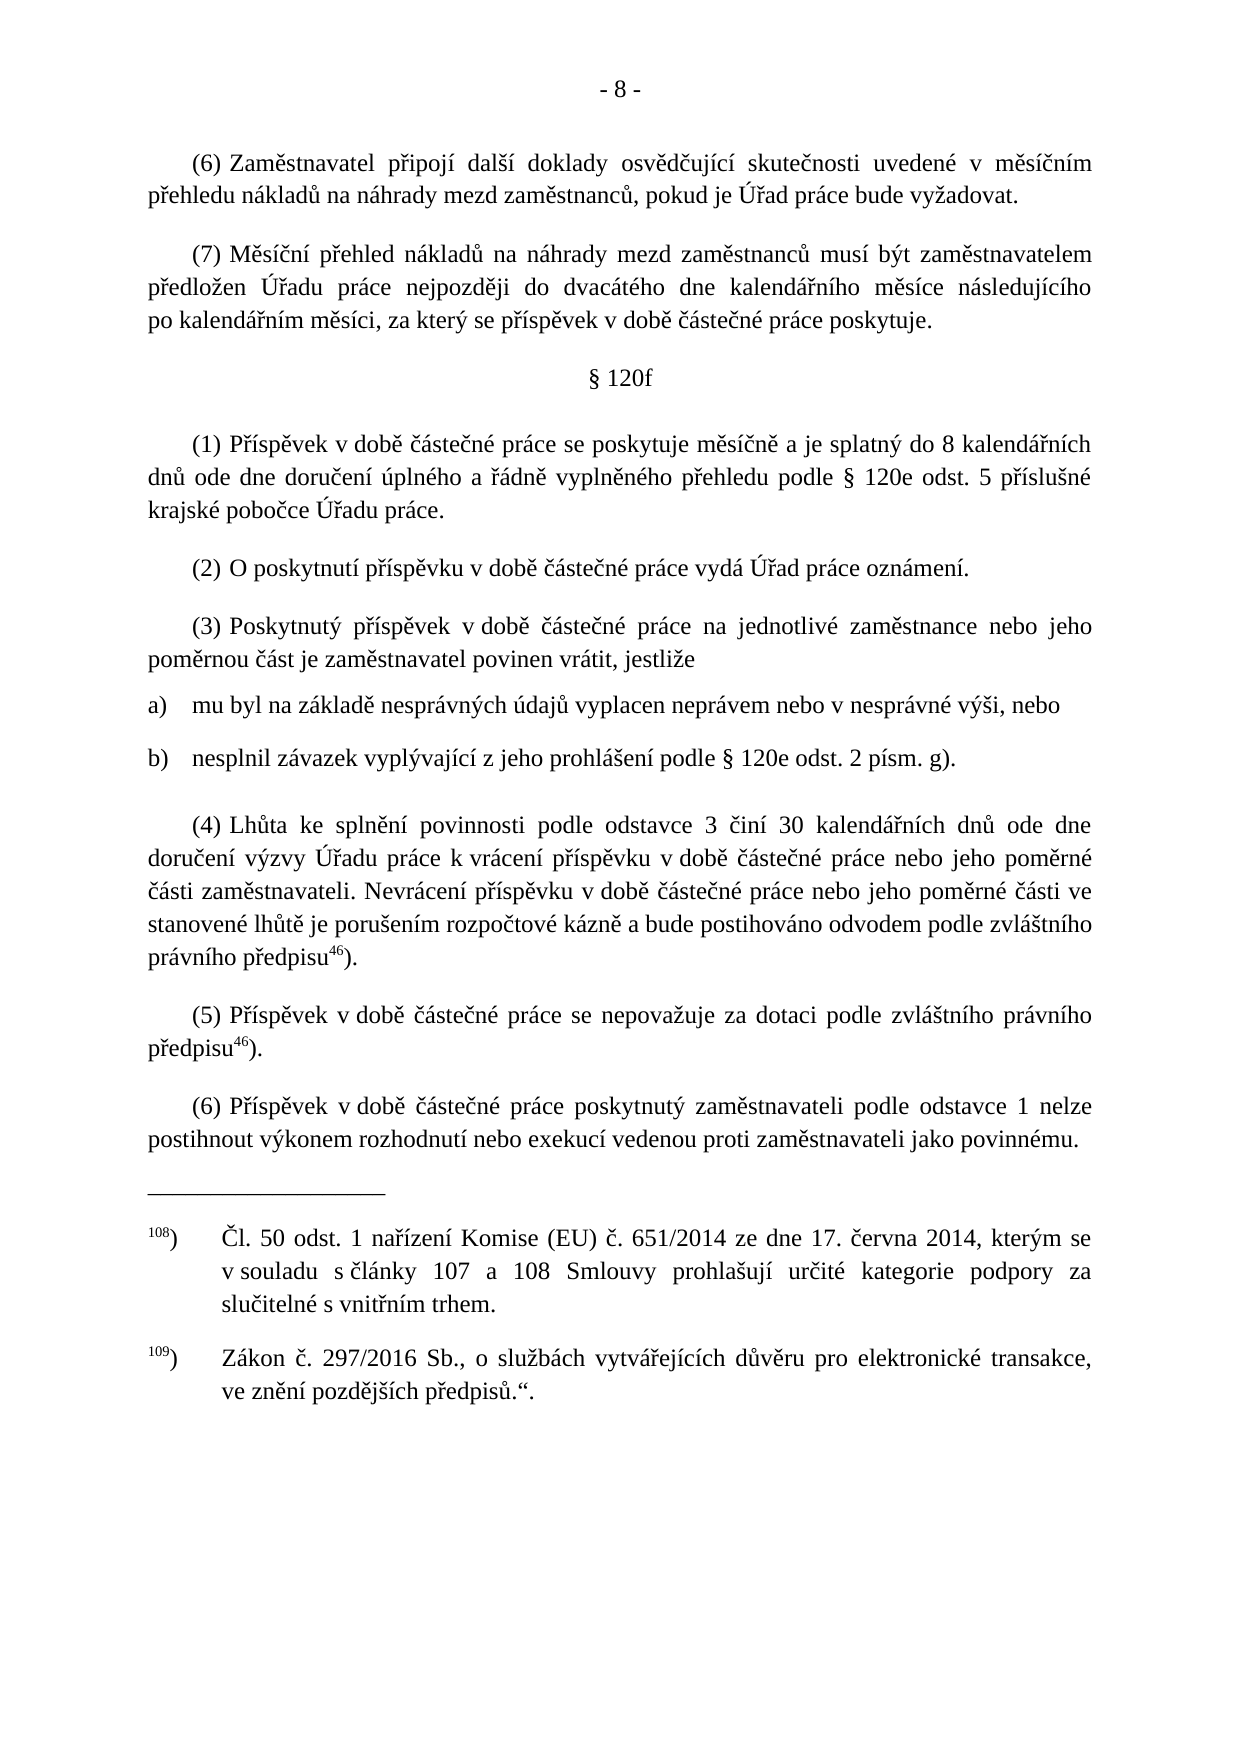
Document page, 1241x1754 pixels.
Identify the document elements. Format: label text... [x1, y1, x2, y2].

text Lhůta ke splnění povinnosti podle odstavce 3 činí 30 kalendářních dnů ode dne doručení výzvy Úřadu práce k vrácení příspěvku v době částečné práce nebo jeho poměrné části zaměstnavateli. Nevrácení příspěvku v době částečné práce nebo jeho poměrné části ve stanovené lhůtě je porušením rozpočtové kázně a bude postihováno odvodem podle zvláštního právního předpisu46). [148, 810, 1093, 971]
text 108) Čl. 50 odst. 1 nařízení Komise (EU) č. 651/2014 ze dne 17. června 2014, kterým se v souladu s články 107 a 108 Smlouvy prohlašují určité kategorie podpory za slučitelné s vnitřním trhem. [148, 1223, 1093, 1318]
list Příspěvek v době částečné práce se poskytuje měsíčně a je splatný do 8 kalendářních dnů ode dne doručení úplného a řádně vyplněného přehledu podle § 120e odst. 5 příslušné krajské pobočce Úřadu práce. [148, 429, 1093, 524]
text Příspěvek v době částečné práce poskytnutý zaměstnavateli podle odstavce 1 nelze postihnout výkonem rozhodnutí nebo exekucí vedenou proti zaměstnavateli jako povinnému. [148, 1091, 1093, 1153]
text 109) Zákon č. 297/2016 Sb., o službách vytvářejících důvěru pro elektronické transakce, ve znění pozdějších předpisů.“. [148, 1343, 1093, 1405]
text § 120f [148, 363, 1093, 391]
text Zaměstnavatel připojí další doklady osvědčující skutečnosti uvedené v měsíčním přehledu nákladů na náhrady mezd zaměstnanců, pokud je Úřad práce bude vyžadovat. [148, 148, 1093, 209]
text Příspěvek v době částečné práce se nepovažuje za dotaci podle zvláštního právního předpisu46). [148, 1000, 1093, 1062]
text Měsíční přehled nákladů na náhrady mezd zaměstnanců musí být zaměstnavatelem předložen Úřadu práce nejpozději do dvacátého dne kalendářního měsíce následujícího po kalendářním měsíci, za který se příspěvek v době částečné práce poskytuje. [148, 239, 1093, 333]
text O poskytnutí příspěvku v době částečné práce vydá Úřad práce oznámení. [148, 553, 1093, 582]
text nesplnil závazek vyplývající z jeho prohlášení podle § 120e odst. 2 písm. g). [148, 743, 1093, 772]
text mu byl na základě nesprávných údajů vyplacen neprávem nebo v nesprávné výši, nebo [148, 690, 1093, 718]
text Poskytnutý příspěvek v době částečné práce na jednotlivé zaměstnance nebo jeho poměrnou část je zaměstnavatel povinen vrátit, jestliže [148, 611, 1093, 673]
text ___________________ [148, 1169, 1093, 1198]
